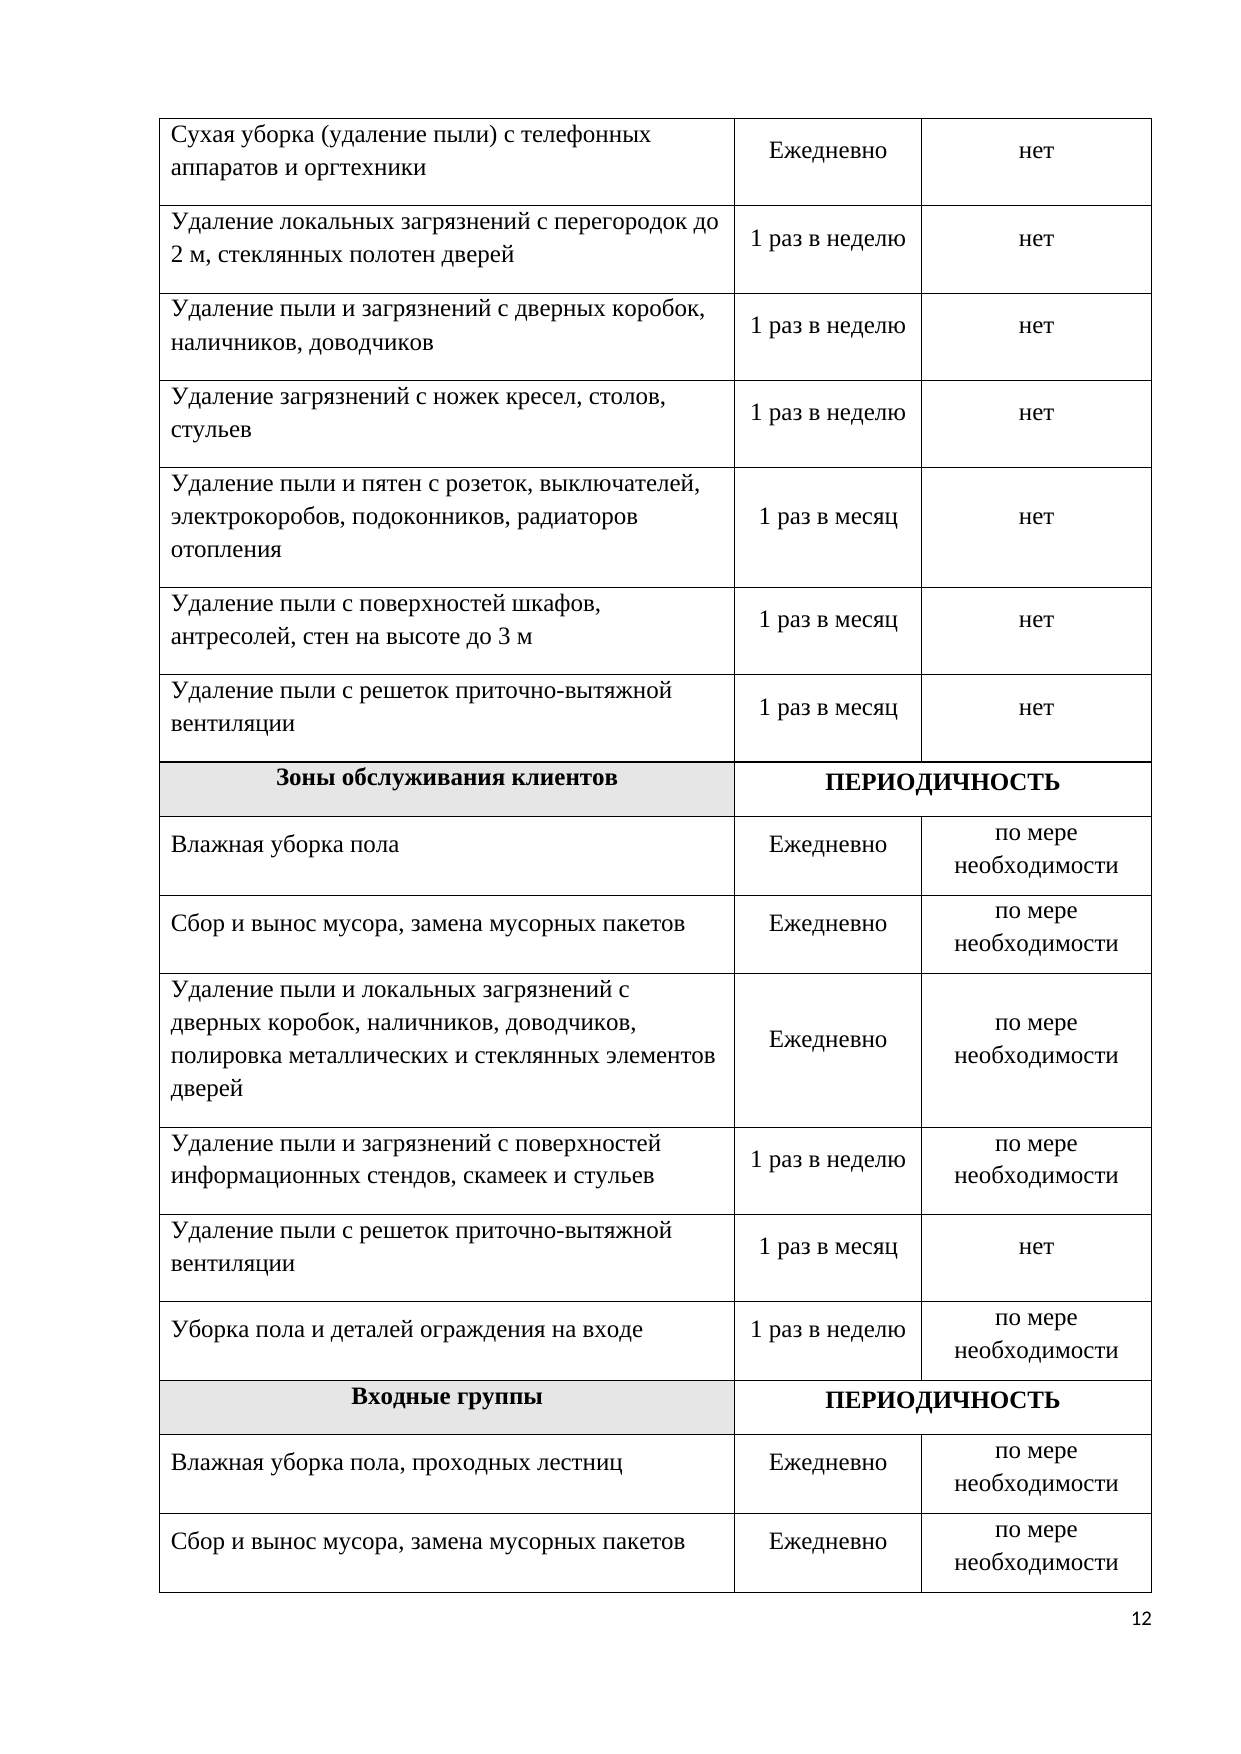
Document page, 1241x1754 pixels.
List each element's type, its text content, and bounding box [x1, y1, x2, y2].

table_cell по мере необходимости [922, 896, 1151, 973]
table_cell по мере необходимости [922, 974, 1151, 1127]
table_cell нет [922, 119, 1151, 205]
table_cell 1 раз в месяц [735, 588, 921, 674]
table_cell нет [922, 588, 1151, 674]
table_cell 1 раз в месяц [735, 1215, 921, 1301]
table_cell Ежедневно [735, 974, 921, 1127]
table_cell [922, 1514, 1151, 1592]
table_cell ПЕРИОДИЧНОСТЬ [735, 763, 1151, 816]
table_cell Удаление пыли с поверхностей шкафов, антресолей, стен на высоте до 3 м [160, 588, 734, 674]
table_cell ПЕРИОДИЧНОСТЬ [735, 1381, 1151, 1434]
table_cell 1 раз в неделю [735, 1302, 921, 1380]
table_cell 1 раз в неделю [735, 206, 921, 292]
table_cell Входные группы [160, 1381, 734, 1434]
table_cell Сухая уборка (удаление пыли) с телефонных аппаратов и оргтехники [160, 119, 734, 205]
table_cell Удаление пыли и пятен с розеток, выключателей, электрокоробов, подоконников, радиаторов отопления [160, 468, 734, 587]
table_cell Удаление пыли и загрязнений с дверных коробок, наличников, доводчиков [160, 294, 734, 380]
table_cell 1 раз в неделю [735, 1128, 921, 1214]
table_cell по мере необходимости [922, 1302, 1151, 1380]
table_cell Уборка пола и деталей ограждения на входе [160, 1302, 734, 1380]
table_cell Ежедневно [735, 1514, 921, 1592]
table_cell Удаление загрязнений с ножек кресел, столов, стульев [160, 381, 734, 467]
table_cell 1 раз в месяц [735, 468, 921, 587]
table_cell Удаление пыли с решеток приточно-вытяжной вентиляции [160, 1215, 734, 1301]
table_cell 1 раз в неделю [735, 381, 921, 467]
table_cell Сбор и вынос мусора, замена мусорных пакетов [160, 896, 734, 973]
table_cell Ежедневно [735, 817, 921, 894]
table_cell Ежедневно [735, 119, 921, 205]
table_cell Ежедневно [735, 1435, 921, 1513]
table_cell по мере необходимости [922, 1128, 1151, 1214]
table_cell нет [922, 675, 1151, 761]
table_cell Удаление пыли и локальных загрязнений с дверных коробок, наличников, доводчиков, полировка металлических и стеклянных элементов дверей [160, 974, 734, 1127]
table_cell 1 раз в неделю [735, 294, 921, 380]
table_cell по мере необходимости [922, 1435, 1151, 1513]
table_cell Удаление пыли с решеток приточно-вытяжной вентиляции [160, 675, 734, 761]
table_cell нет [922, 381, 1151, 467]
table_cell Удаление пыли и загрязнений с поверхностей информационных стендов, скамеек и стульев [160, 1128, 734, 1214]
table_cell Удаление локальных загрязнений с перегородок до 2 м, стеклянных полотен дверей [160, 206, 734, 292]
table_cell нет [922, 206, 1151, 292]
table_cell Сбор и вынос мусора, замена мусорных пакетов [160, 1514, 734, 1592]
table_cell Ежедневно [735, 896, 921, 973]
table_cell по мере необходимости [922, 817, 1151, 894]
table_cell Влажная уборка пола [160, 817, 734, 894]
table_cell нет [922, 294, 1151, 380]
table_cell Влажная уборка пола, проходных лестниц [160, 1435, 734, 1513]
table_cell нет [922, 468, 1151, 587]
table_cell Зоны обслуживания клиентов [160, 763, 734, 816]
table_cell нет [922, 1215, 1151, 1301]
table_cell 1 раз в месяц [735, 675, 921, 761]
